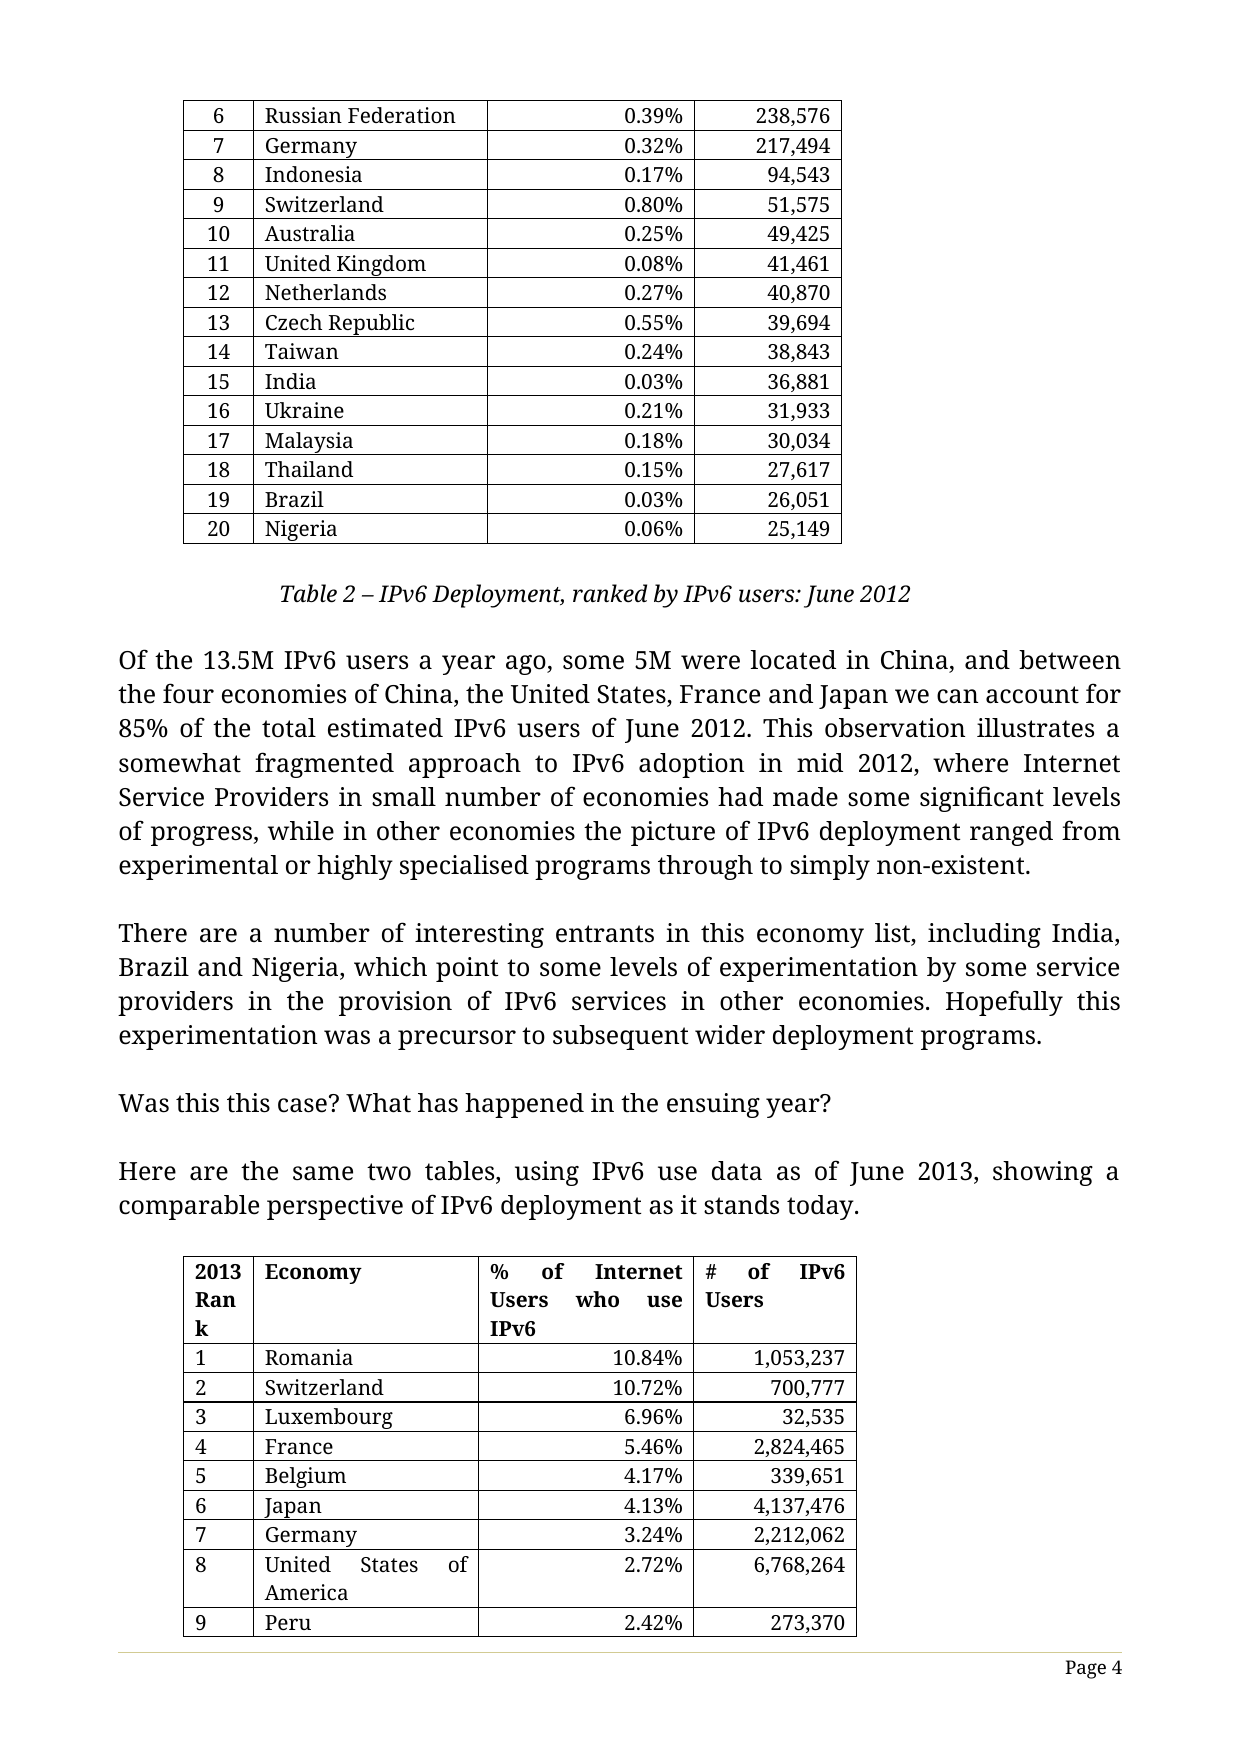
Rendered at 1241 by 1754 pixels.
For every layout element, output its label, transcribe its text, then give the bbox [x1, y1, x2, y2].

table_cell Germany [254, 131, 487, 159]
table_cell Australia [254, 219, 487, 248]
table_cell 217,494 [695, 131, 841, 159]
table_cell 27,617 [695, 455, 841, 484]
text Of the 13.5M IPv6 users a year ago, some 5M were located in China, and between the four economies of China, the United States, France and Japan we can account for 85% of the total estimated IPv6 users of June 2012. This observation illustrates a somewhat fragmented approach to IPv6 adoption in mid 2012, where Internet Service Providers in small number of economies had made some significant levels of progress, while in other economies the picture of IPv6 deployment ranged from experimental or highly specialised programs through to simply non-existent. [118, 643, 1122, 881]
table_cell 6 [184, 101, 253, 130]
table_cell 2.42% [479, 1608, 693, 1636]
table_cell 6 [184, 1491, 253, 1519]
table_cell 16 [184, 396, 253, 425]
table_cell Luxembourg [254, 1403, 478, 1431]
table_cell Russian Federation [254, 101, 487, 130]
text There are a number of interesting entrants in this economy list, including India, Brazil and Nigeria, which point to some levels of experimentation by some service providers in the provision of IPv6 services in other economies. Hopefully this experimentation was a precursor to subsequent wider deployment programs. [118, 916, 1122, 1052]
table_cell 30,034 [695, 426, 841, 454]
table_cell 17 [184, 426, 253, 454]
table_cell 0.32% [488, 131, 694, 159]
table_cell 1,053,237 [694, 1344, 856, 1372]
table_cell 3 [184, 1403, 253, 1431]
table_cell Switzerland [254, 1373, 478, 1401]
table_cell 13 [184, 308, 253, 336]
table_cell Japan [254, 1491, 478, 1519]
table_cell United Kingdom [254, 249, 487, 277]
table_cell 5.46% [479, 1432, 693, 1460]
table_cell 4,137,476 [694, 1491, 856, 1519]
table_cell 19 [184, 485, 253, 513]
table_cell 94,543 [695, 160, 841, 189]
table_cell 0.25% [488, 219, 694, 248]
table_cell Germany [254, 1520, 478, 1549]
table_cell 4.13% [479, 1491, 693, 1519]
table_cell 9 [184, 1608, 253, 1636]
table_cell 339,651 [694, 1461, 856, 1490]
table_cell 9 [184, 190, 253, 218]
table_cell 49,425 [695, 219, 841, 248]
table_cell Belgium [254, 1461, 478, 1490]
table_cell 0.24% [488, 337, 694, 366]
table_cell Brazil [254, 485, 487, 513]
table_cell 0.17% [488, 160, 694, 189]
table_header # of IPv6 Users [694, 1257, 856, 1342]
table_cell 0.06% [488, 514, 694, 543]
table_cell India [254, 367, 487, 395]
table_cell Czech Republic [254, 308, 487, 336]
table_cell 18 [184, 455, 253, 484]
table_cell Peru [254, 1608, 478, 1636]
table_header % of Internet Users who use IPv6 [479, 1257, 693, 1342]
table_cell 2,824,465 [694, 1432, 856, 1460]
table_cell Netherlands [254, 278, 487, 307]
table_cell 2.72% [479, 1550, 693, 1607]
table_cell 14 [184, 337, 253, 366]
text Table 2 – IPv6 Deployment, ranked by IPv6 users: June 2012 [118, 578, 1122, 609]
table_cell 41,461 [695, 249, 841, 277]
table_cell 20 [184, 514, 253, 543]
table_cell 51,575 [695, 190, 841, 218]
table_cell 10.72% [479, 1373, 693, 1401]
table_cell 0.18% [488, 426, 694, 454]
table_cell 0.55% [488, 308, 694, 336]
text Here are the same two tables, using IPv6 use data as of June 2013, showing a comparable perspective of IPv6 deployment as it stands today. [118, 1154, 1122, 1222]
table_cell 1 [184, 1344, 253, 1372]
table_cell 26,051 [695, 485, 841, 513]
table_cell 36,881 [695, 367, 841, 395]
table_cell United States of America [254, 1550, 478, 1607]
table_cell 4 [184, 1432, 253, 1460]
table_cell 38,843 [695, 337, 841, 366]
table_cell 0.80% [488, 190, 694, 218]
table_cell 238,576 [695, 101, 841, 130]
table_cell 7 [184, 1520, 253, 1549]
table_header 2013 Rank [184, 1257, 253, 1342]
table_cell 0.03% [488, 367, 694, 395]
table_cell 31,933 [695, 396, 841, 425]
table_cell 6.96% [479, 1403, 693, 1431]
table_cell France [254, 1432, 478, 1460]
table_cell 8 [184, 1550, 253, 1607]
table_cell 25,149 [695, 514, 841, 543]
table_cell Ukraine [254, 396, 487, 425]
table_cell 11 [184, 249, 253, 277]
table_cell Indonesia [254, 160, 487, 189]
table_cell Taiwan [254, 337, 487, 366]
table_cell 273,370 [694, 1608, 856, 1636]
table_cell 12 [184, 278, 253, 307]
table_cell 8 [184, 160, 253, 189]
table_cell 0.03% [488, 485, 694, 513]
table_cell 3.24% [479, 1520, 693, 1549]
table_cell 0.27% [488, 278, 694, 307]
table_cell 7 [184, 131, 253, 159]
table_cell 0.08% [488, 249, 694, 277]
table_cell 15 [184, 367, 253, 395]
table_cell 5 [184, 1461, 253, 1490]
table_cell 10 [184, 219, 253, 248]
table_cell 700,777 [694, 1373, 856, 1401]
table_cell Nigeria [254, 514, 487, 543]
table_cell 0.15% [488, 455, 694, 484]
table_cell 0.39% [488, 101, 694, 130]
table_cell 10.84% [479, 1344, 693, 1372]
table_cell 32,535 [694, 1403, 856, 1431]
table_cell Malaysia [254, 426, 487, 454]
table_cell Thailand [254, 455, 487, 484]
table_cell 40,870 [695, 278, 841, 307]
table_cell 4.17% [479, 1461, 693, 1490]
table_cell Switzerland [254, 190, 487, 218]
table_cell Romania [254, 1344, 478, 1372]
table_cell 6,768,264 [694, 1550, 856, 1607]
table_cell 0.21% [488, 396, 694, 425]
table_cell 2,212,062 [694, 1520, 856, 1549]
text Was this this case? What has happened in the ensuing year? [118, 1086, 1122, 1120]
table_cell 2 [184, 1373, 253, 1401]
table_cell 39,694 [695, 308, 841, 336]
table_header Economy [254, 1257, 478, 1342]
